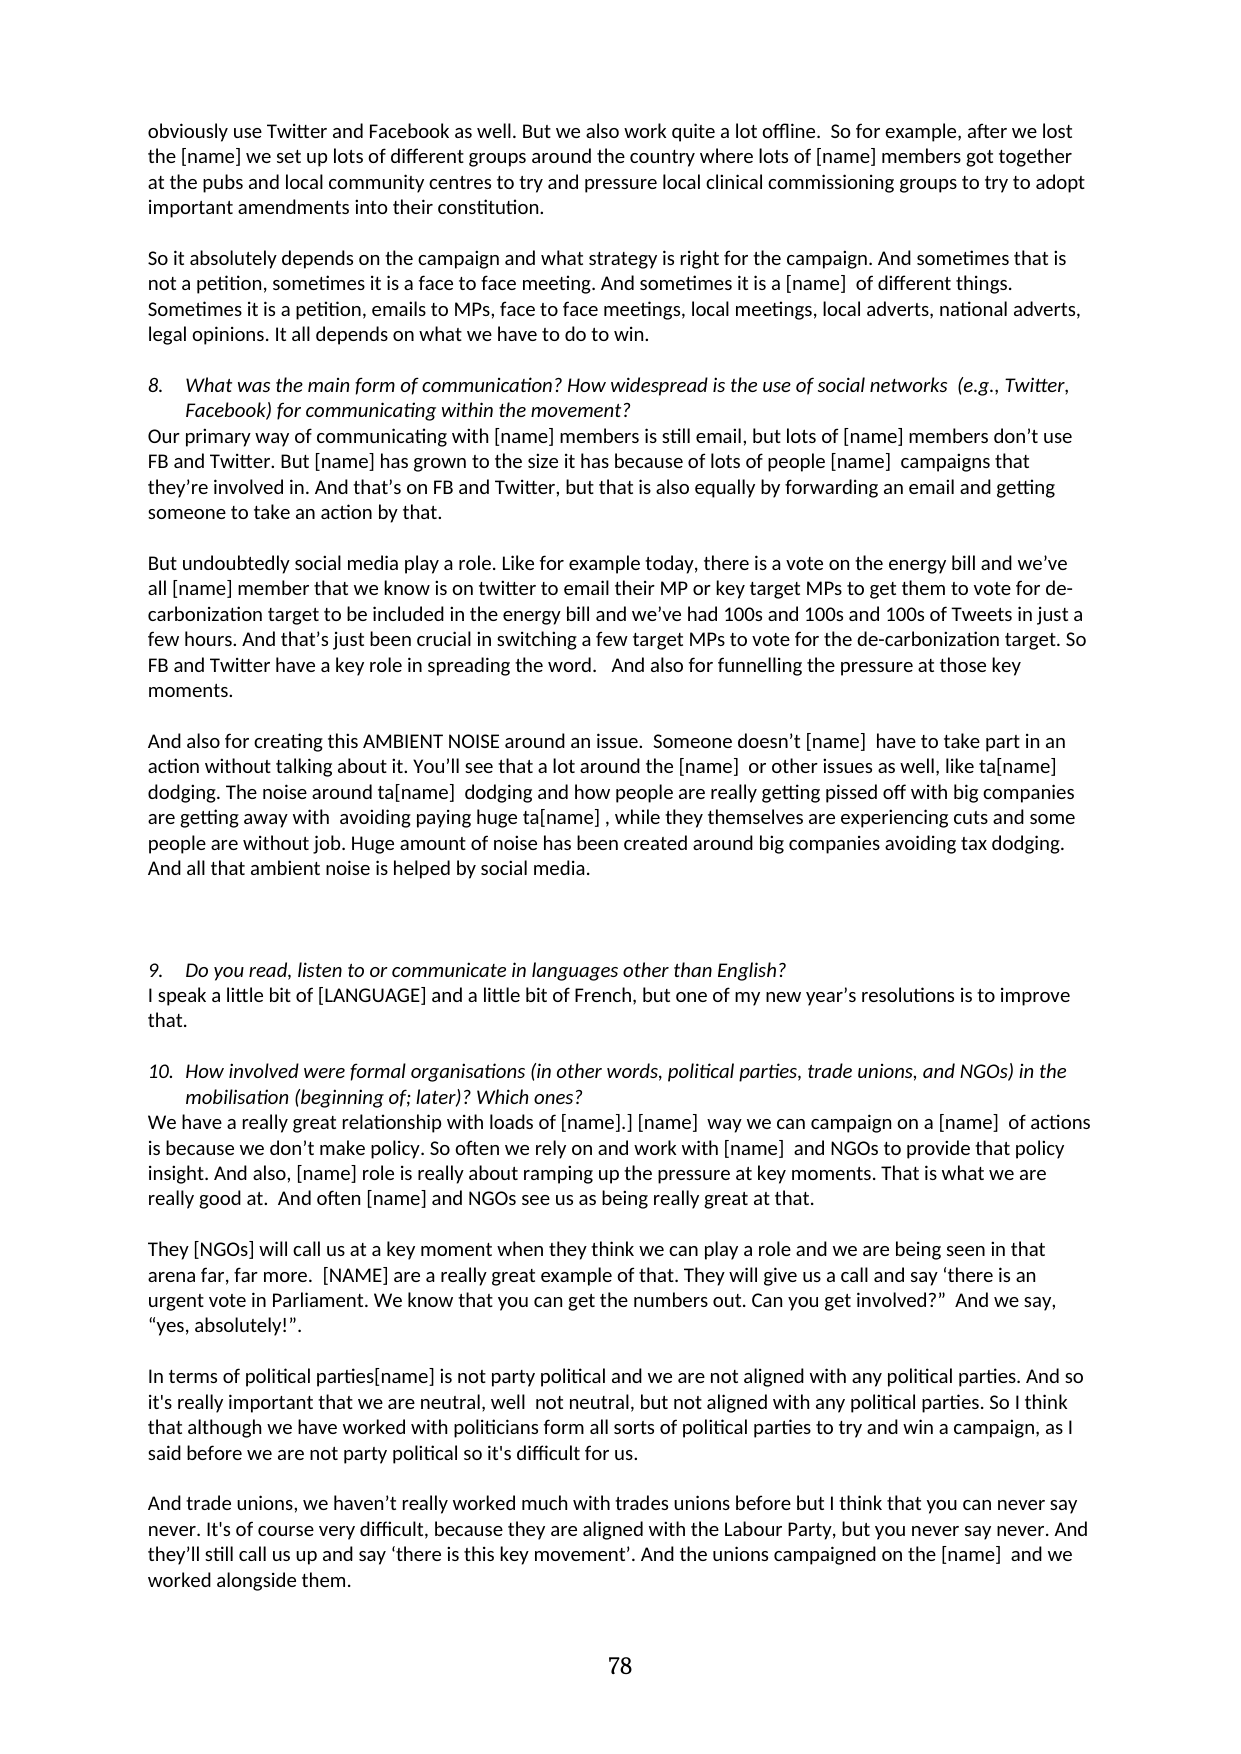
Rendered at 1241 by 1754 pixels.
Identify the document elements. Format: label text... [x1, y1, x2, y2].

text We have a really great relationship with loads of [name].] [name] way we can campaign on a [name] of actions is because we don’t make policy. So often we rely on and work with [name] and NGOs to provide that policy insight. And also, [name] role is really about ramping up the pressure at key moments. That is what we are really good at. And often [name] and NGOs see us as being really great at that. [148, 1109, 1092, 1211]
text And also for creating this AMBIENT NOISE around an issue. Someone doesn’t [name] have to take part in an action without talking about it. You’ll see that a lot around the [name] or other issues as well, like ta[name] dodging. The noise around ta[name] dodging and how people are really getting pissed off with big companies are getting away with avoiding paying huge ta[name] , while they themselves are experiencing cuts and some people are without job. Huge amount of noise has been created around big companies avoiding tax dodging. And all that ambient noise is helped by social media. [148, 728, 1092, 881]
text I speak a little bit of [LANGUAGE] and a little bit of French, but one of my new year’s resolutions is to improve that. [148, 982, 1092, 1033]
text And trade unions, we haven’t really worked much with trades unions before but I think that you can never say never. It's of course very difficult, because they are aligned with the Labour Party, but you never say never. And they’ll still call us up and say ‘there is this key movement’. And the unions campaigned on the [name] and we worked alongside them. [148, 1491, 1092, 1592]
text Our primary way of communicating with [name] members is still email, but lots of [name] members don’t use FB and Twitter. But [name] has grown to the size it has because of lots of people [name] campaigns that they’re involved in. And that’s on FB and Twitter, but that is also equally by forwarding an email and getting someone to take an action by that. [148, 423, 1092, 525]
text They [NGOs] will call us at a key moment when they think we can play a role and we are being seen in that arena far, far more. [NAME] are a really great example of that. They will give us a call and say ‘there is an urgent vote in Parliament. We know that you can get the numbers out. Can you get involved?” And we say, “yes, absolutely!”. [148, 1236, 1092, 1338]
list Do you read, listen to or communicate in languages other than English? [148, 957, 1092, 982]
text So it absolutely depends on the campaign and what strategy is right for the campaign. And sometimes that is not a petition, sometimes it is a face to face meeting. And sometimes it is a [name] of different things. Sometimes it is a petition, emails to MPs, face to face meetings, local meetings, local adverts, national adverts, legal opinions. It all depends on what we have to do to win. [148, 245, 1092, 347]
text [148, 118, 1092, 220]
text In terms of political parties[name] is not party political and we are not aligned with any political parties. And so it's really important that we are neutral, well not neutral, but not aligned with any political parties. So I think that although we have worked with politicians form all sorts of political parties to try and win a campaign, as I said before we are not party political so it's difficult for us. [148, 1363, 1092, 1465]
list How involved were formal organisations (in other words, political parties, trade unions, and NGOs) in the mobilisation (beginning of; later)? Which ones? [148, 1058, 1092, 1109]
list What was the main form of communication? How widespread is the use of social networks (e.g., Twitter, Facebook) for communicating within the movement? [148, 372, 1092, 423]
text But undoubtedly social media play a role. Like for example today, there is a vote on the energy bill and we’ve all [name] member that we know is on twitter to email their MP or key target MPs to get them to vote for de-carbonization target to be included in the energy bill and we’ve had 100s and 100s and 100s of Tweets in just a few hours. And that’s just been crucial in switching a few target MPs to vote for the de-carbonization target. So FB and Twitter have a key role in spreading the word. And also for funnelling the pressure at those key moments. [148, 550, 1092, 703]
